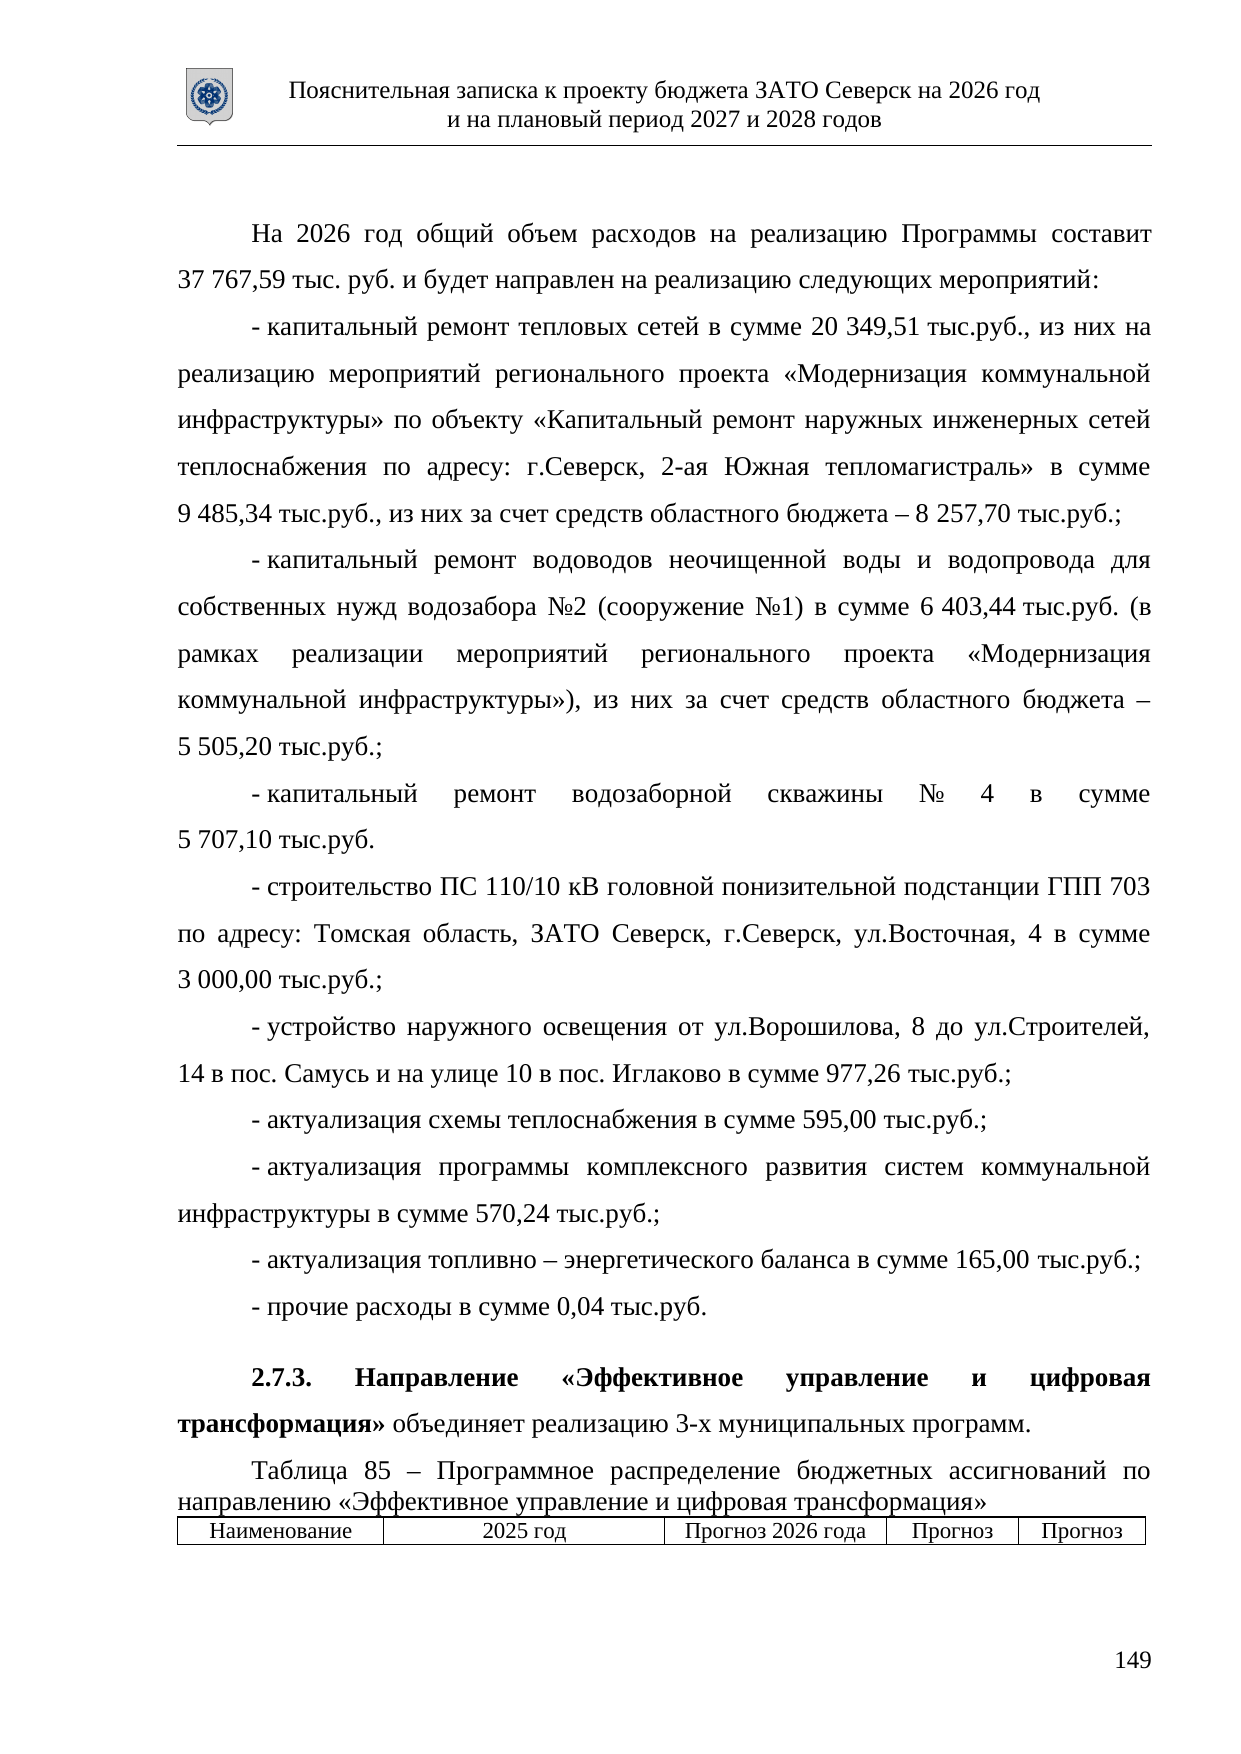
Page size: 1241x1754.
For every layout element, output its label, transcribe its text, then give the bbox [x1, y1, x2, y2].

text - строительство ПС 110/10 кВ головной понизительной подстанции ГПП 703 по адресу: Томская область, ЗАТО Северск, г.Северск, ул.Восточная, 4 в сумме 3 000,00 тыс.руб.; [177, 870, 1152, 994]
text - капитальный ремонт тепловых сетей в сумме 20 349,51 тыс.руб., из них на реализацию мероприятий регионального проекта «Модернизация коммунальной инфраструктуры» по объекту «Капитальный ремонт наружных инженерных сетей теплоснабжения по адресу: г.Северск, 2-ая Южная тепломагистраль» в сумме 9 485,34 тыс.руб., из них за счет средств областного бюджета – 8 257,70 тыс.руб.; [177, 310, 1152, 528]
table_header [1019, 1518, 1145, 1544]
text - капитальный ремонт водоводов неочищенной воды и водопровода для собственных нужд водозабора №2 (сооружение №1) в сумме 6 403,44 тыс.руб. (в рамках реализации мероприятий регионального проекта «Модернизация коммунальной инфраструктуры»), из них за счет средств областного бюджета – 5 505,20 тыс.руб.; [177, 543, 1152, 761]
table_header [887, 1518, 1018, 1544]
text - актуализация программы комплексного развития систем коммунальной инфраструктуры в сумме 570,24 тыс.руб.; [177, 1150, 1152, 1228]
picture [186, 68, 233, 126]
text - прочие расходы в сумме 0,04 тыс.руб. [177, 1290, 1152, 1321]
text 2.7.3. Направление «Эффективное управление и цифровая трансформация» объединяет реализацию 3-х муниципальных программ. [177, 1361, 1152, 1439]
text - устройство наружного освещения от ул.Ворошилова, 8 до ул.Строителей, 14 в пос. Самусь и на улице 10 в пос. Иглаково в сумме 977,26 тыс.руб.; [177, 1010, 1152, 1088]
text Таблица 85 – Программное распределение бюджетных ассигнований по направлению «Эффективное управление и цифровая трансформация» [177, 1454, 1152, 1516]
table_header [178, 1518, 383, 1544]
text - актуализация схемы теплоснабжения в сумме 595,00 тыс.руб.; [177, 1103, 1152, 1134]
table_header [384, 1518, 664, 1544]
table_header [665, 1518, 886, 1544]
text - актуализация топливно – энергетического баланса в сумме 165,00 тыс.руб.; [177, 1243, 1152, 1274]
text На 2026 год общий объем расходов на реализацию Программы составит 37 767,59 тыс. руб. и будет направлен на реализацию следующих мероприятий: [177, 217, 1152, 294]
text - капитальный ремонт водозаборной скважины № 4 в сумме 5 707,10 тыс.руб. [177, 777, 1152, 854]
